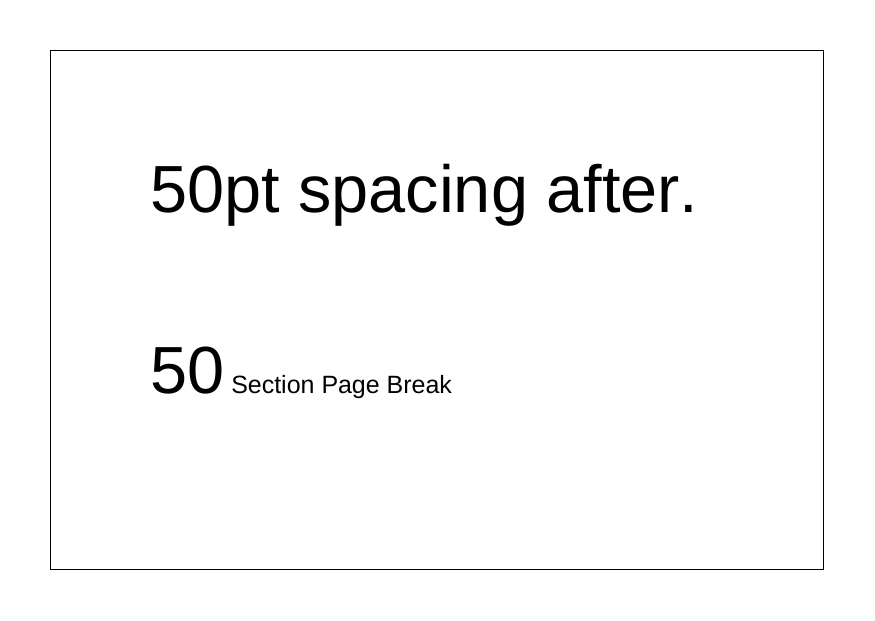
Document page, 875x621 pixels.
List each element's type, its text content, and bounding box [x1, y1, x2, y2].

text 50 Section Page Break [150, 331, 724, 407]
text 50pt spacing after. [150, 150, 724, 227]
